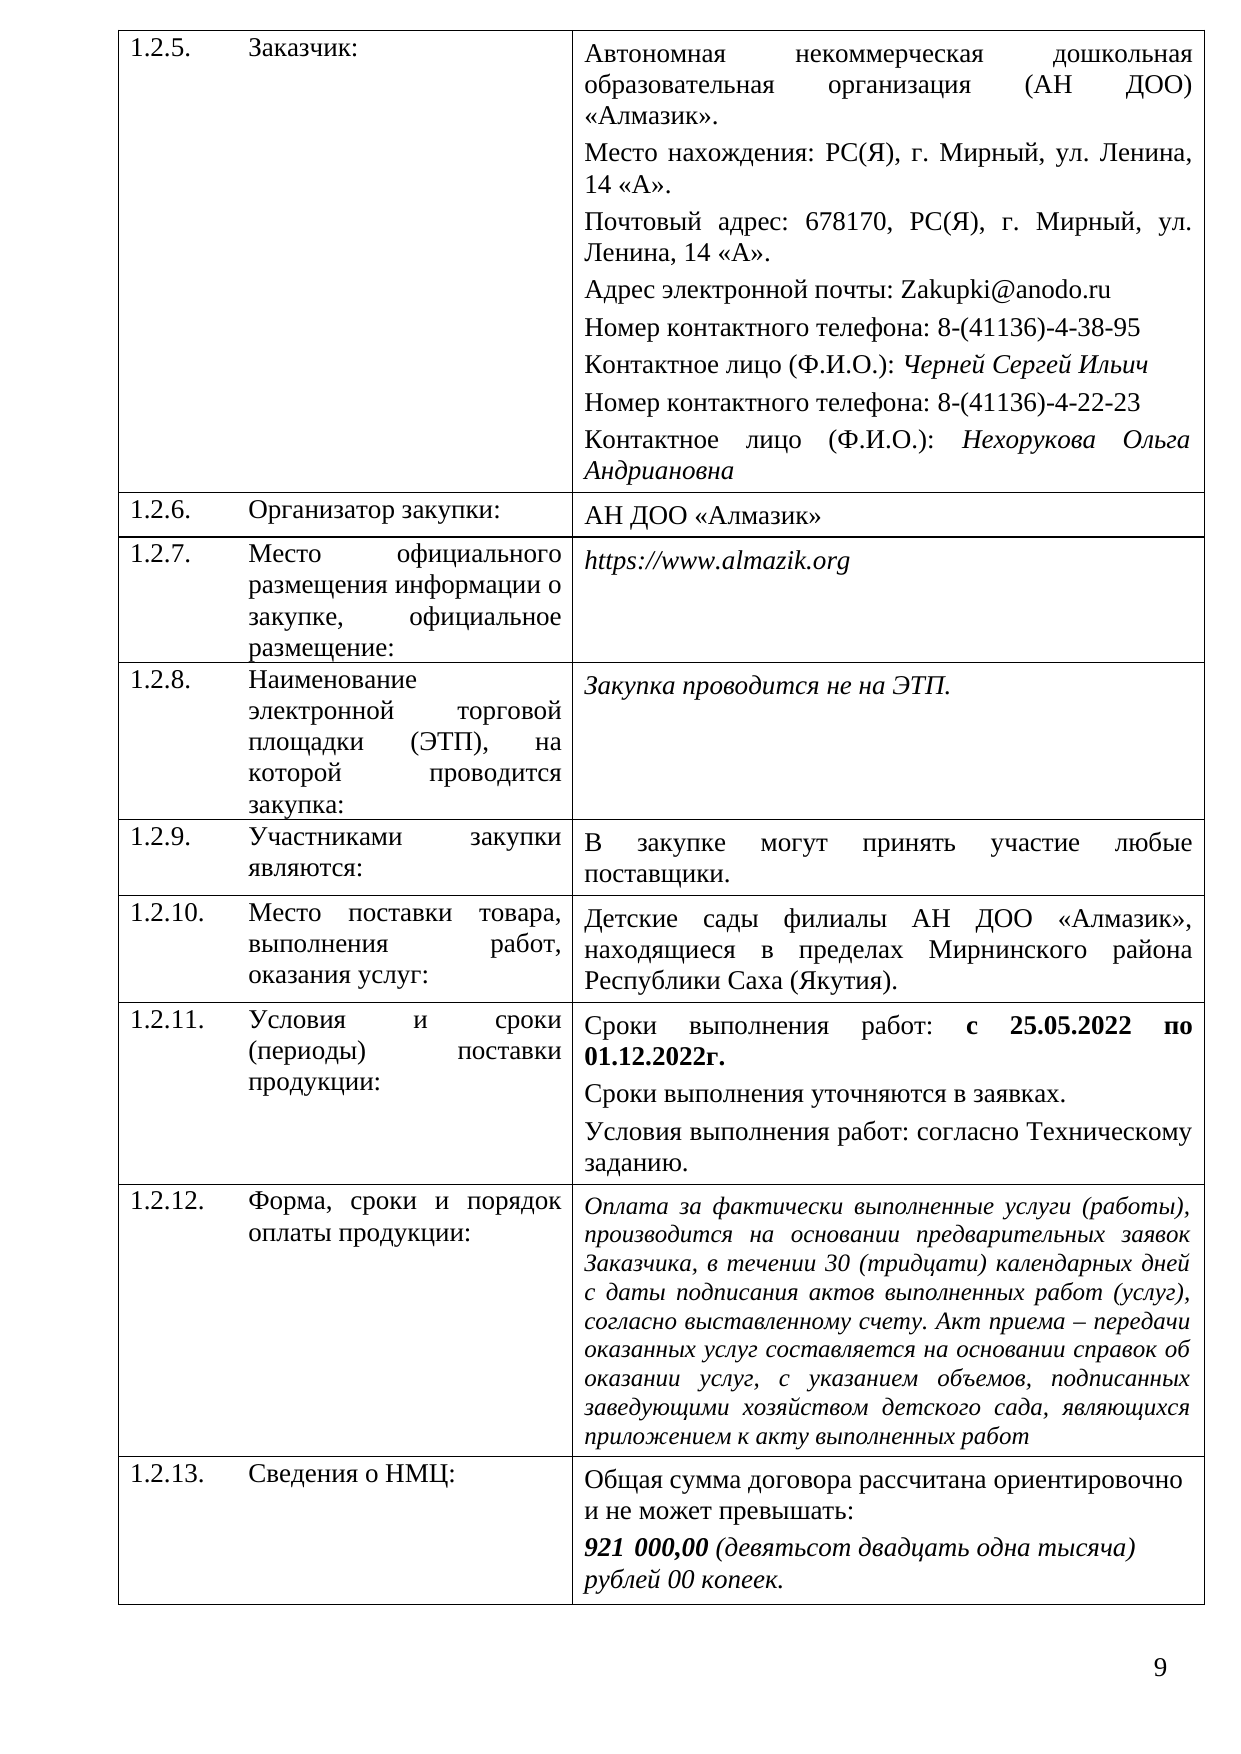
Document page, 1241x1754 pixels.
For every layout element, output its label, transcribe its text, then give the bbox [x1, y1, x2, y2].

table_cell Участниками закупки являются: [119, 820, 572, 895]
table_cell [573, 1457, 1204, 1604]
table_cell Заказчик: [119, 31, 572, 492]
table_cell Автономная некоммерческая дошкольная образовательная организация (АН ДОО) «Алмазик». Место нахождения: РС(Я), г. Мирный, ул. Ленина, 14 «А». Почтовый адрес: 678170, РС(Я), г. Мирный, ул. Ленина, 14 «А». Адрес электронной почты: Zakupki@anodo.ru Номер контактного телефона: 8-(41136)-4-38-95 Контактное лицо (Ф.И.О.): Черней Сергей Ильич Номер контактного телефона: 8-(41136)-4-22-23 Контактное лицо (Ф.И.О.): Нехорукова Ольга Андриановна [573, 31, 1204, 492]
table_cell АН ДОО «Алмазик» [573, 493, 1204, 536]
table_cell Оплата за фактически выполненные услуги (работы), производится на основании предварительных заявок Заказчика, в течении 30 (тридцати) календарных дней с даты подписания актов выполненных работ (услуг), согласно выставленному счету. Акт приема – передачи оказанных услуг составляется на основании справок об оказании услуг, с указанием объемов, подписанных заведующими хозяйством детского сада, являющихся приложением к акту выполненных работ [573, 1185, 1204, 1456]
table_cell https://www.almazik.org [573, 538, 1204, 662]
table_cell Место поставки товара, выполнения работ, оказания услуг: [119, 896, 572, 1002]
table_cell Детские сады филиалы АН ДОО «Алмазик», находящиеся в пределах Мирнинского района Республики Саха (Якутия). [573, 896, 1204, 1002]
table_cell Наименование электронной торговой площадки (ЭТП), на которой проводится закупка: [119, 663, 572, 819]
table_cell В закупке могут принять участие любые поставщики. [573, 820, 1204, 895]
table_cell Условия и сроки (периоды) поставки продукции: [119, 1003, 572, 1183]
table_cell Сроки выполнения работ: c 25.05.2022 по 01.12.2022г. Сроки выполнения уточняются в заявках. Условия выполнения работ: согласно Техническому заданию. [573, 1003, 1204, 1183]
table_cell Закупка проводится не на ЭТП. [573, 663, 1204, 819]
table_cell Форма, сроки и порядок оплаты продукции: [119, 1185, 572, 1456]
table_cell Организатор закупки: [119, 493, 572, 536]
table_cell Место официального размещения информации о закупке, официальное размещение: [119, 538, 572, 662]
table_cell Сведения о НМЦ: [119, 1457, 572, 1604]
